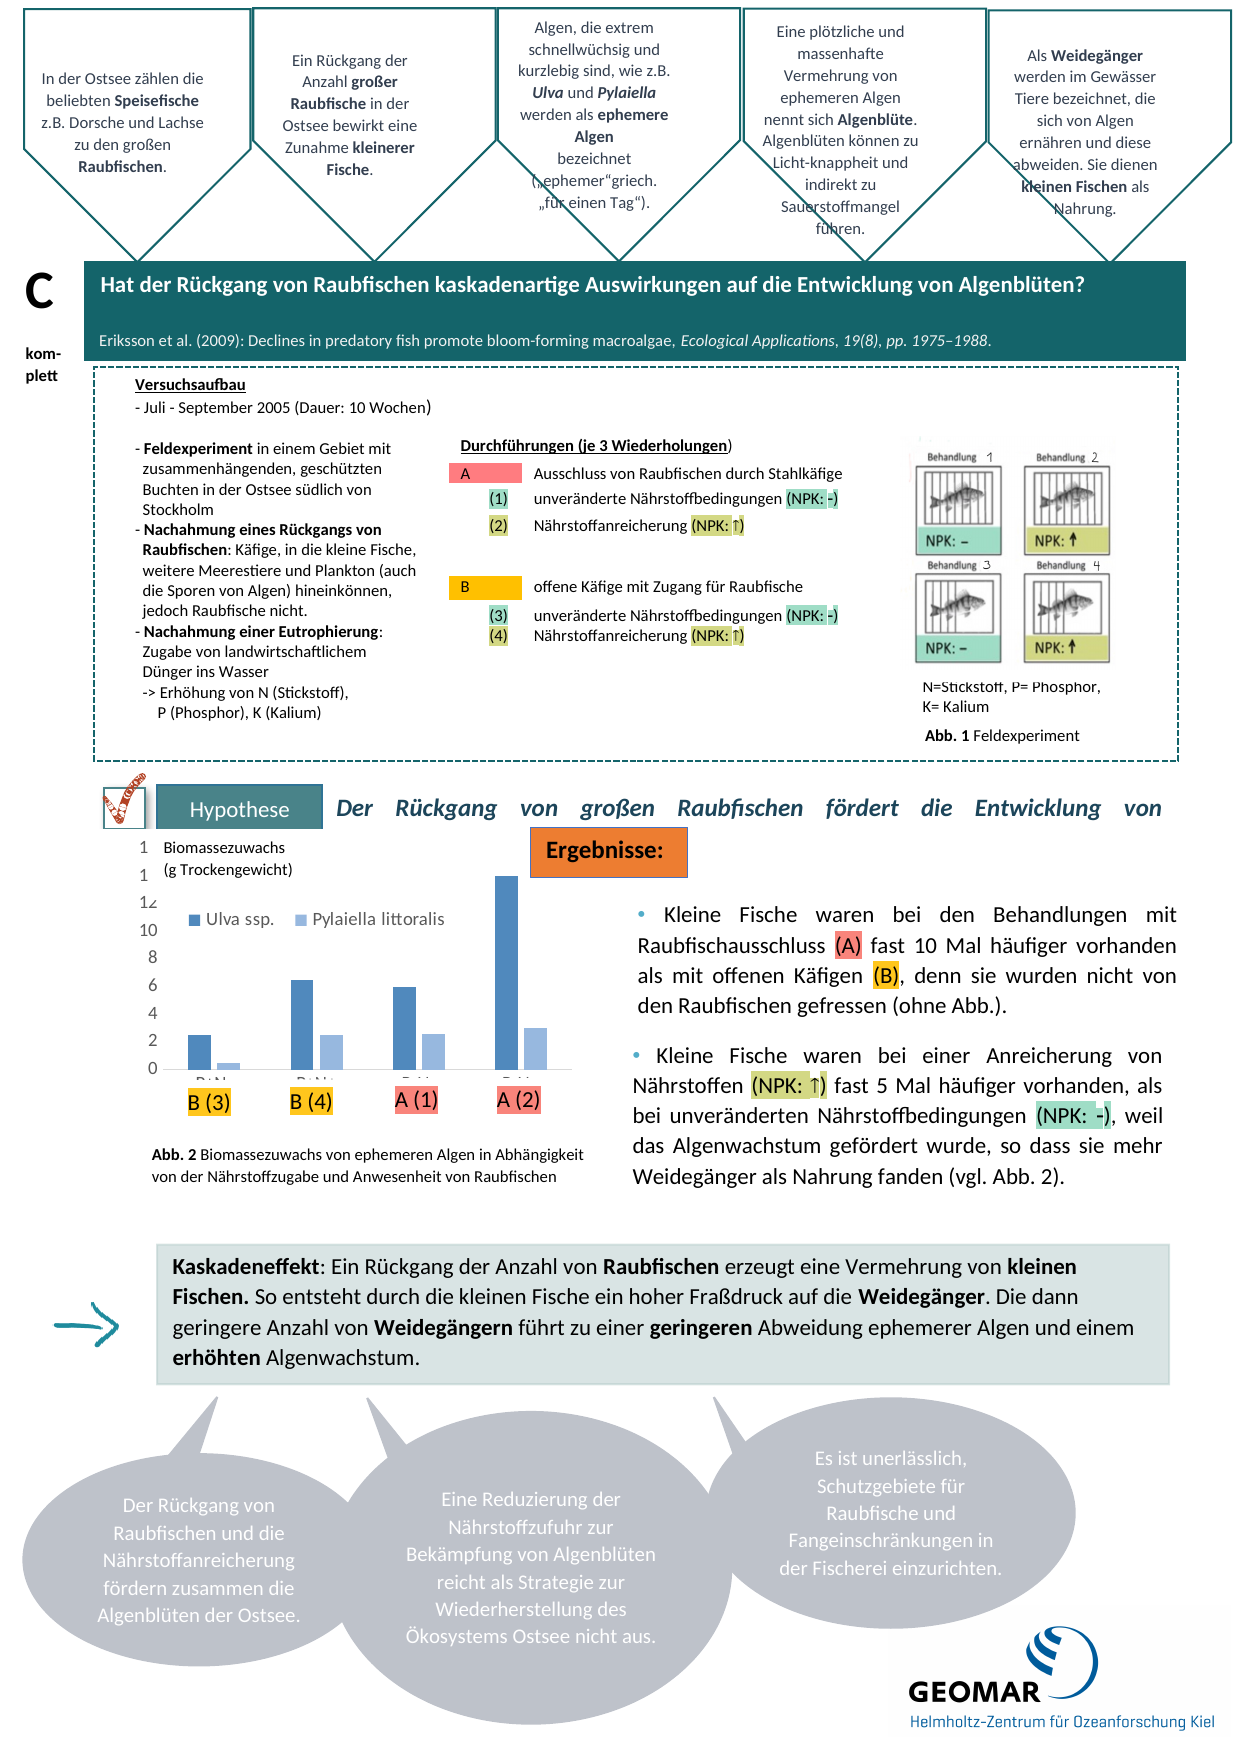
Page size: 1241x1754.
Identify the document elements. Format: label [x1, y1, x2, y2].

picture [888, 1605, 1232, 1737]
picture [900, 436, 1116, 670]
